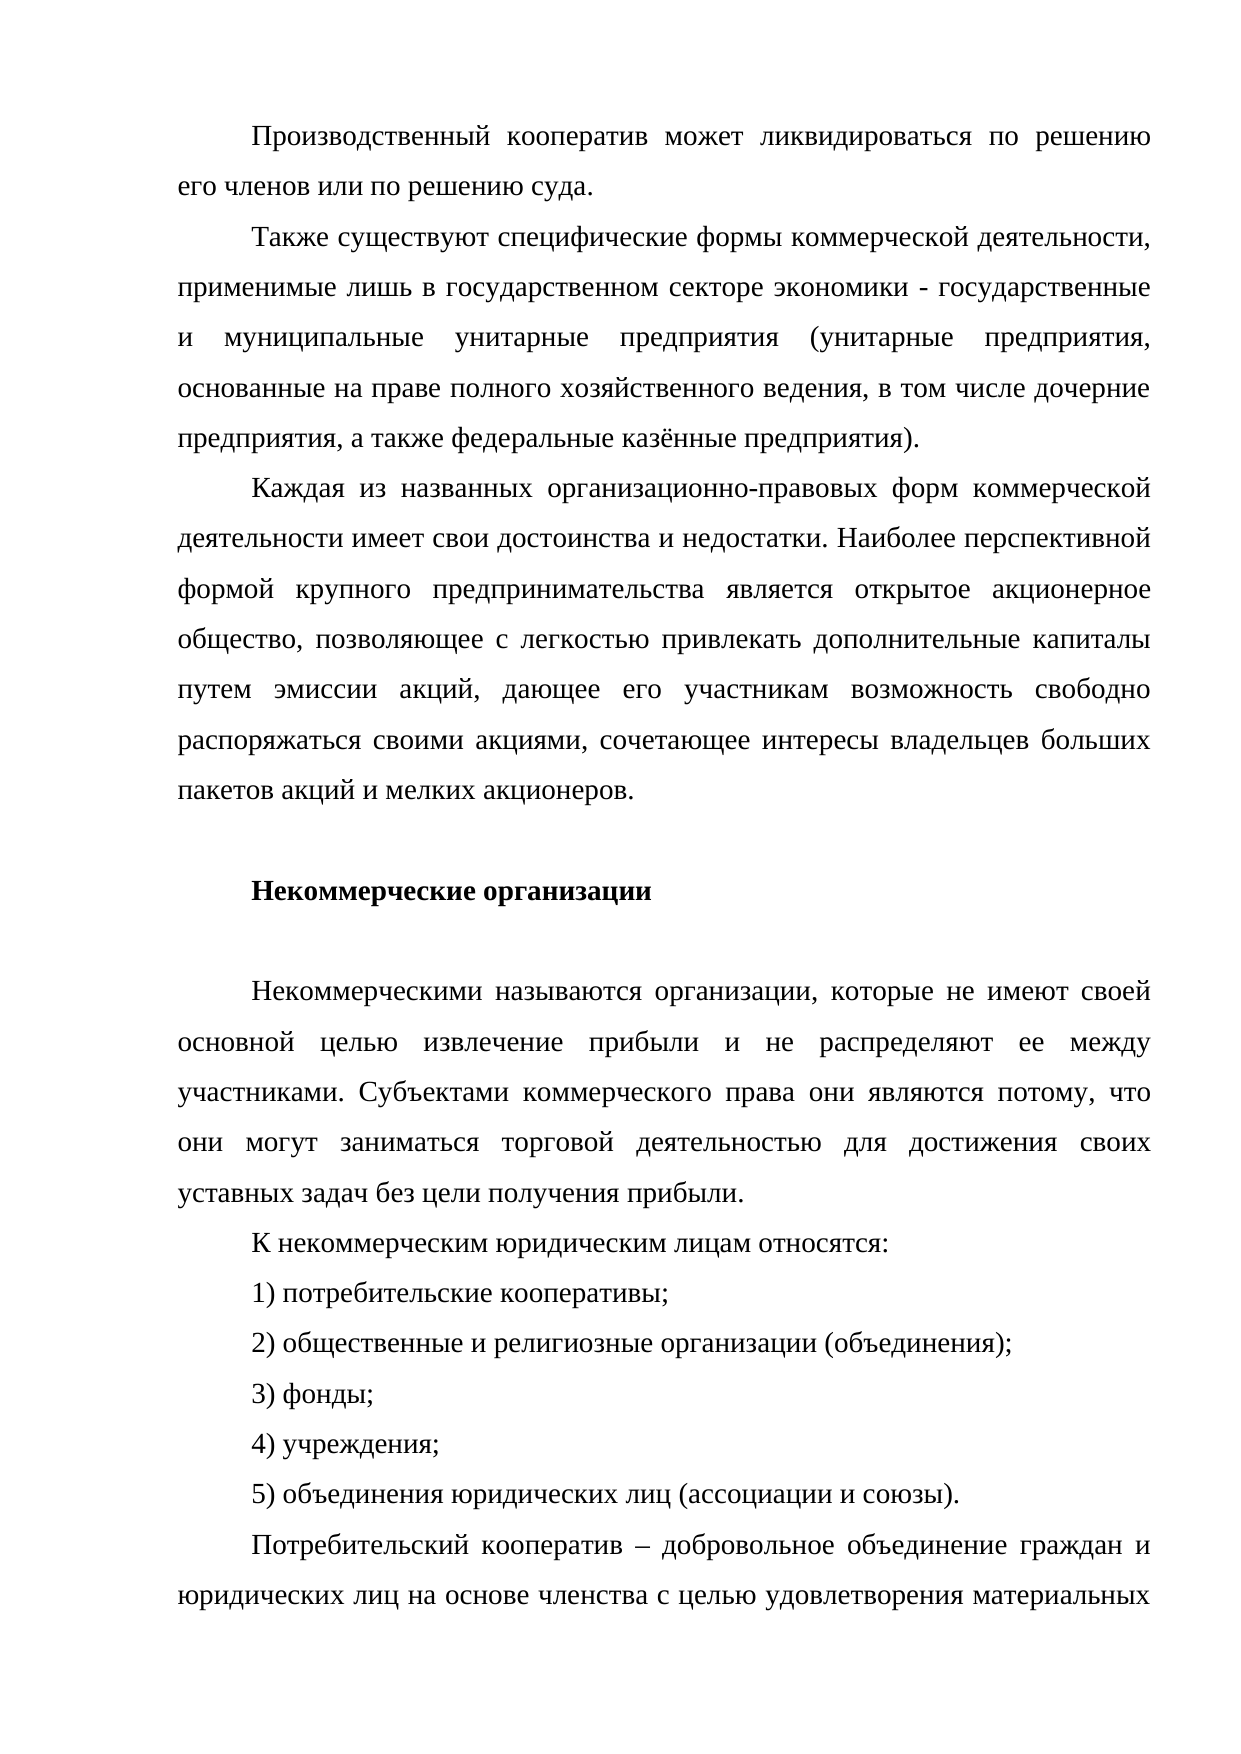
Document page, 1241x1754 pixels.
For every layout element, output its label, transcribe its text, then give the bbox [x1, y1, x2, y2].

text Некоммерческие организации [177, 873, 1152, 906]
text Производственный кооператив может ликвидироваться по решению его членов или по решению суда. [177, 118, 1152, 202]
text 2) общественные и религиозные организации (объединения); [177, 1326, 1152, 1359]
text 4) учреждения; [177, 1426, 1152, 1460]
text Также существуют специфические формы коммерческой деятельности, применимые лишь в государственном секторе экономики - государственные и муниципальные унитарные предприятия (унитарные предприятия, основанные на праве полного хозяйственного ведения, в том числе дочерние предприятия, а также федеральные казённые предприятия). [177, 219, 1152, 453]
text К некоммерческим юридическим лицам относятся: [177, 1225, 1152, 1258]
text Каждая из названных организационно-правовых форм коммерческой деятельности имеет свои достоинства и недостатки. Наиболее перспективной формой крупного предпринимательства является открытое акционерное общество, позволяющее с легкостью привлекать дополнительные капиталы путем эмиссии акций, дающее его участникам возможность свободно распоряжаться своими акциями, сочетающее интересы владельцев больших пакетов акций и мелких акционеров. [177, 470, 1152, 806]
text 3) фонды; [177, 1376, 1152, 1409]
text 5) объединения юридических лиц (ассоциации и союзы). [177, 1477, 1152, 1510]
text 1) потребительские кооперативы; [177, 1275, 1152, 1309]
text Некоммерческими называются организации, которые не имеют своей основной целью извлечение прибыли и не распределяют ее между участниками. Субъектами коммерческого права они являются потому, что они могут заниматься торговой деятельностью для достижения своих уставных задач без цели получения прибыли. [177, 973, 1152, 1208]
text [177, 1527, 1152, 1611]
